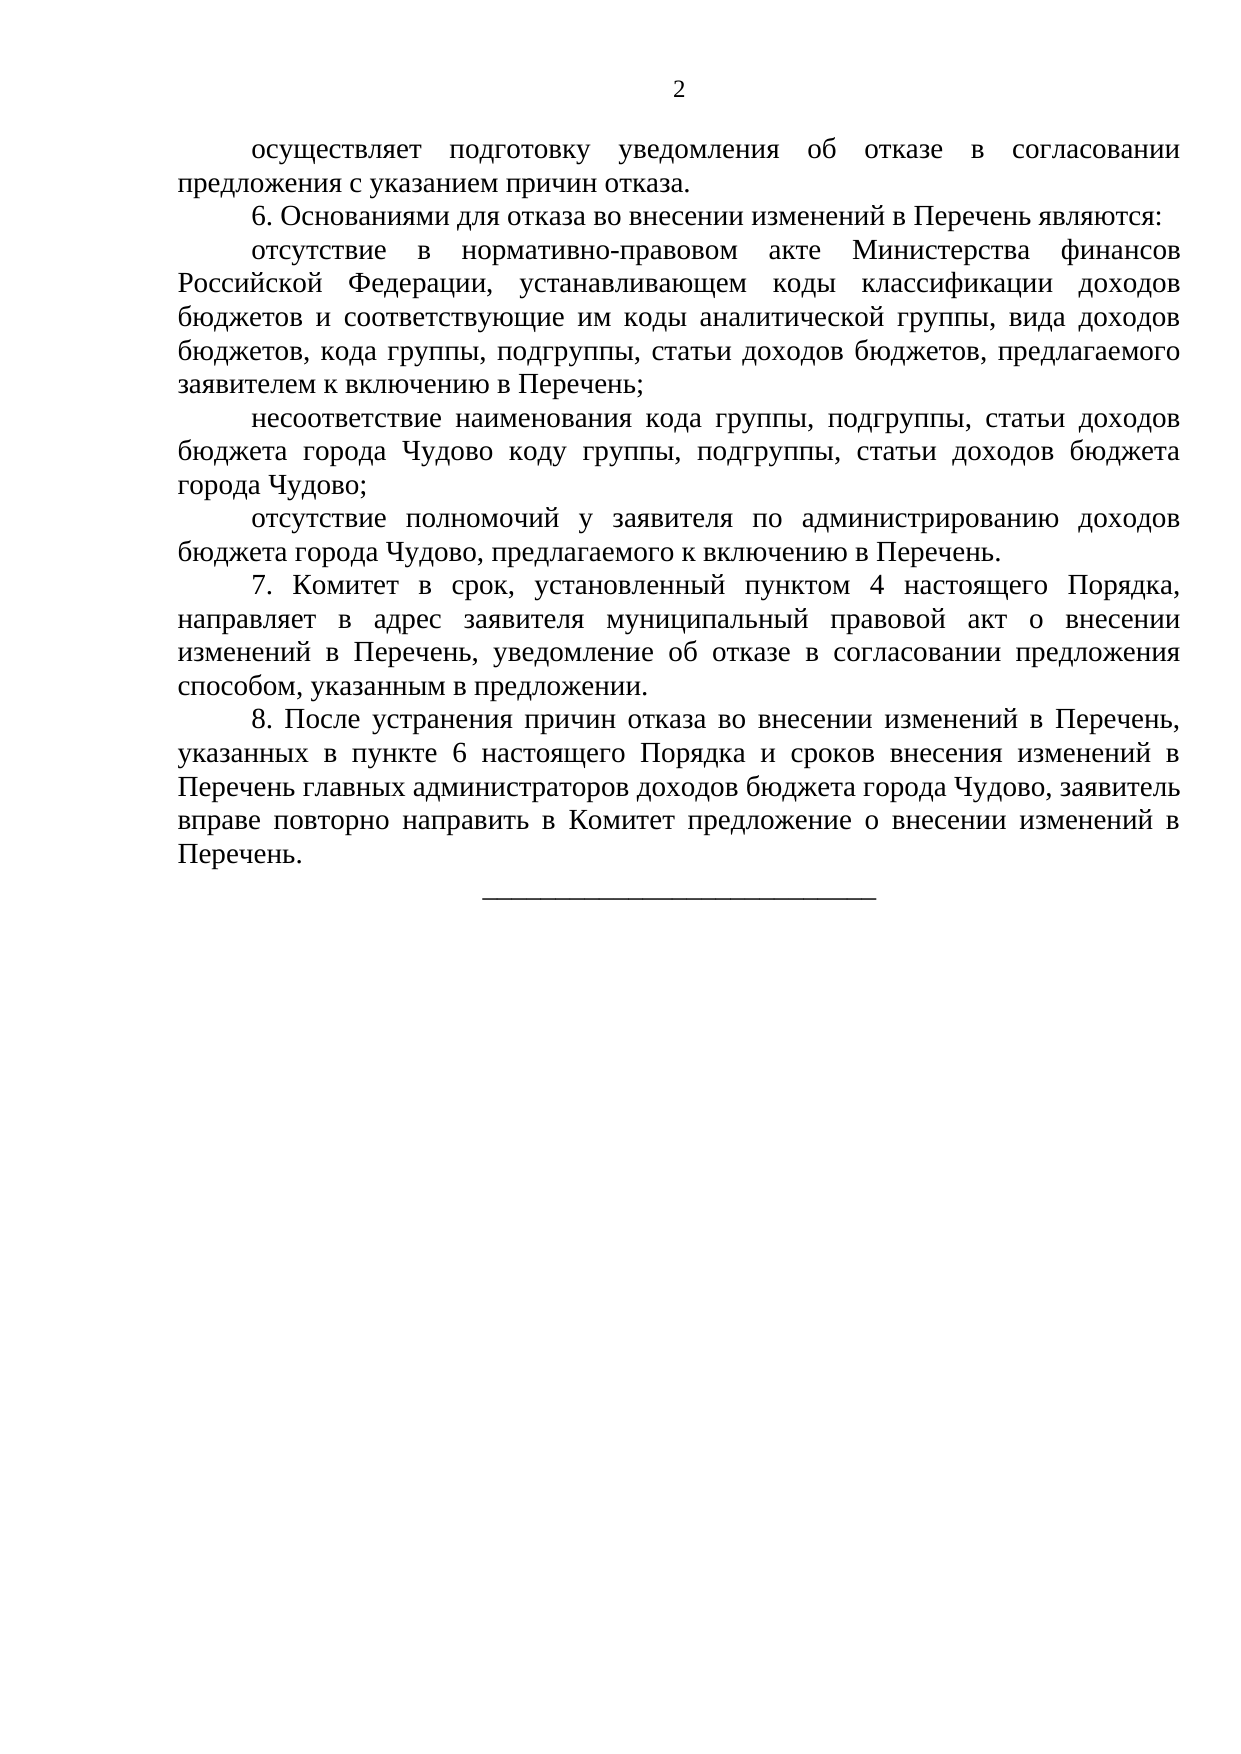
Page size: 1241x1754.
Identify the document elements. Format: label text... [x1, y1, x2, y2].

text ___________________________ [177, 869, 1181, 903]
text отсутствие в нормативно-правовом акте Министерства финансов Российской Федерации, устанавливающем коды классификации доходов бюджетов и соответствующие им коды аналитической группы, вида доходов бюджетов, кода группы, подгруппы, статьи доходов бюджетов, предлагаемого заявителем к включению в Перечень; [177, 232, 1181, 400]
text несоответствие наименования кода группы, подгруппы, статьи доходов бюджета города Чудово коду группы, подгруппы, статьи доходов бюджета города Чудово; [177, 400, 1181, 500]
text осуществляет подготовку уведомления об отказе в согласовании предложения с указанием причин отказа. [177, 131, 1181, 198]
text 6. Основаниями для отказа во внесении изменений в Перечень являются: [177, 198, 1181, 232]
text 8. После устранения причин отказа во внесении изменений в Перечень, указанных в пункте 6 настоящего Порядка и сроков внесения изменений в Перечень главных администраторов доходов бюджета города Чудово, заявитель вправе повторно направить в Комитет предложение о внесении изменений в Перечень. [177, 702, 1181, 869]
text 7. Комитет в срок, установленный пунктом 4 настоящего Порядка, направляет в адрес заявителя муниципальный правовой акт о внесении изменений в Перечень, уведомление об отказе в согласовании предложения способом, указанным в предложении. [177, 567, 1181, 702]
text отсутствие полномочий у заявителя по администрированию доходов бюджета города Чудово, предлагаемого к включению в Перечень. [177, 500, 1181, 567]
